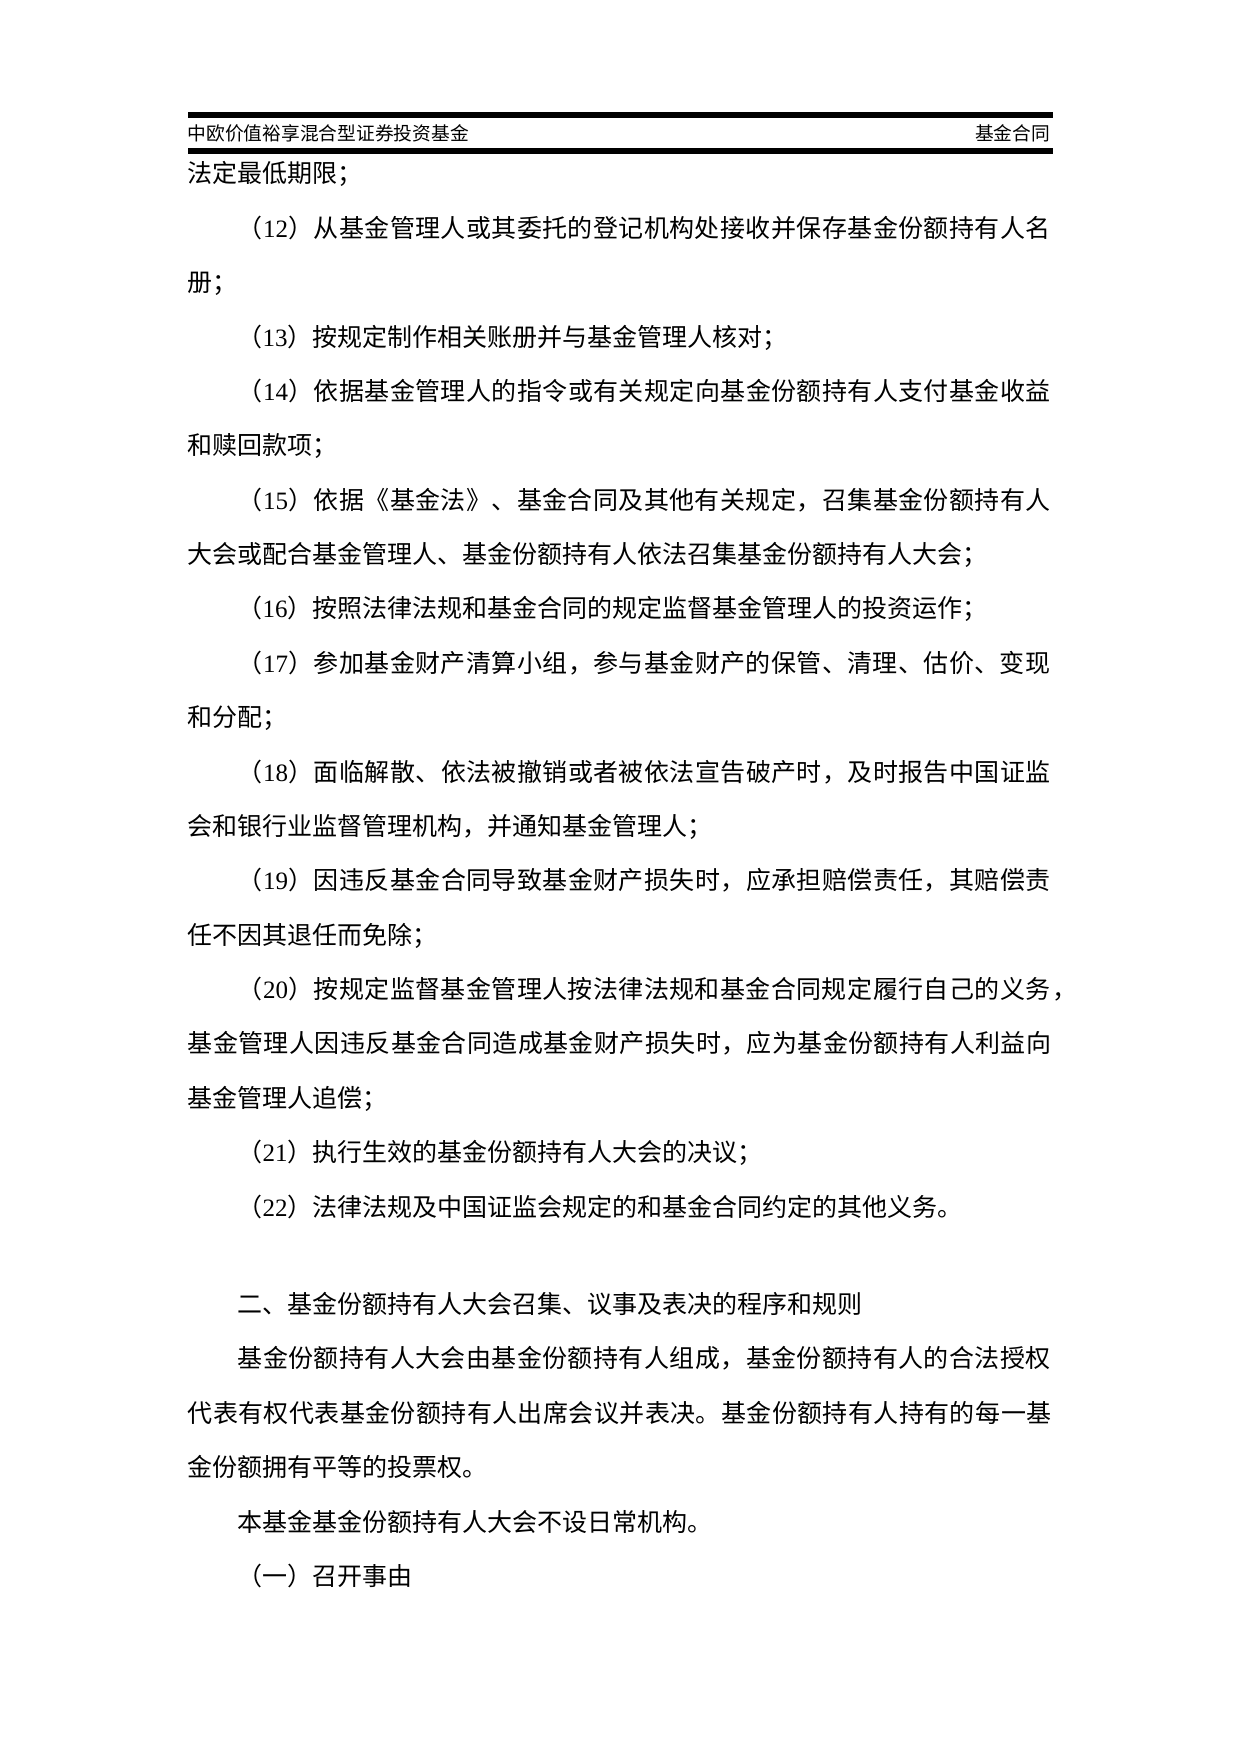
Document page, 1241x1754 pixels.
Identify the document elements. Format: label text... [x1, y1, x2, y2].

text （12）从基金管理人或其委托的登记机构处接收并保存基金份额持有人名册； [187, 208, 1053, 299]
text （22）法律法规及中国证监会规定的和基金合同约定的其他义务。 [187, 1187, 1053, 1223]
text （21）执行生效的基金份额持有人大会的决议； [187, 1133, 1053, 1169]
text （18）面临解散、依法被撤销或者被依法宣告破产时，及时报告中国证监会和银行业监督管理机构，并通知基金管理人； [187, 752, 1053, 843]
text （13）按规定制作相关账册并与基金管理人核对； [187, 317, 1053, 353]
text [187, 154, 1053, 190]
text （15）依据《基金法》、基金合同及其他有关规定，召集基金份额持有人大会或配合基金管理人、基金份额持有人依法召集基金份额持有人大会； [187, 480, 1053, 571]
text （一）召开事由 [187, 1556, 1053, 1593]
text 本基金基金份额持有人大会不设日常机构。 [187, 1502, 1053, 1538]
text 二、基金份额持有人大会召集、议事及表决的程序和规则 [187, 1284, 1053, 1321]
text （20）按规定监督基金管理人按法律法规和基金合同规定履行自己的义务，基金管理人因违反基金合同造成基金财产损失时，应为基金份额持有人利益向基金管理人追偿； [187, 969, 1053, 1114]
text （14）依据基金管理人的指令或有关规定向基金份额持有人支付基金收益和赎回款项； [187, 371, 1053, 462]
text （19）因违反基金合同导致基金财产损失时，应承担赔偿责任，其赔偿责任不因其退任而免除； [187, 861, 1053, 951]
text （16）按照法律法规和基金合同的规定监督基金管理人的投资运作； [187, 589, 1053, 625]
text （17）参加基金财产清算小组，参与基金财产的保管、清理、估价、变现和分配； [187, 643, 1053, 734]
text 基金份额持有人大会由基金份额持有人组成，基金份额持有人的合法授权代表有权代表基金份额持有人出席会议并表决。基金份额持有人持有的每一基金份额拥有平等的投票权。 [187, 1339, 1053, 1484]
